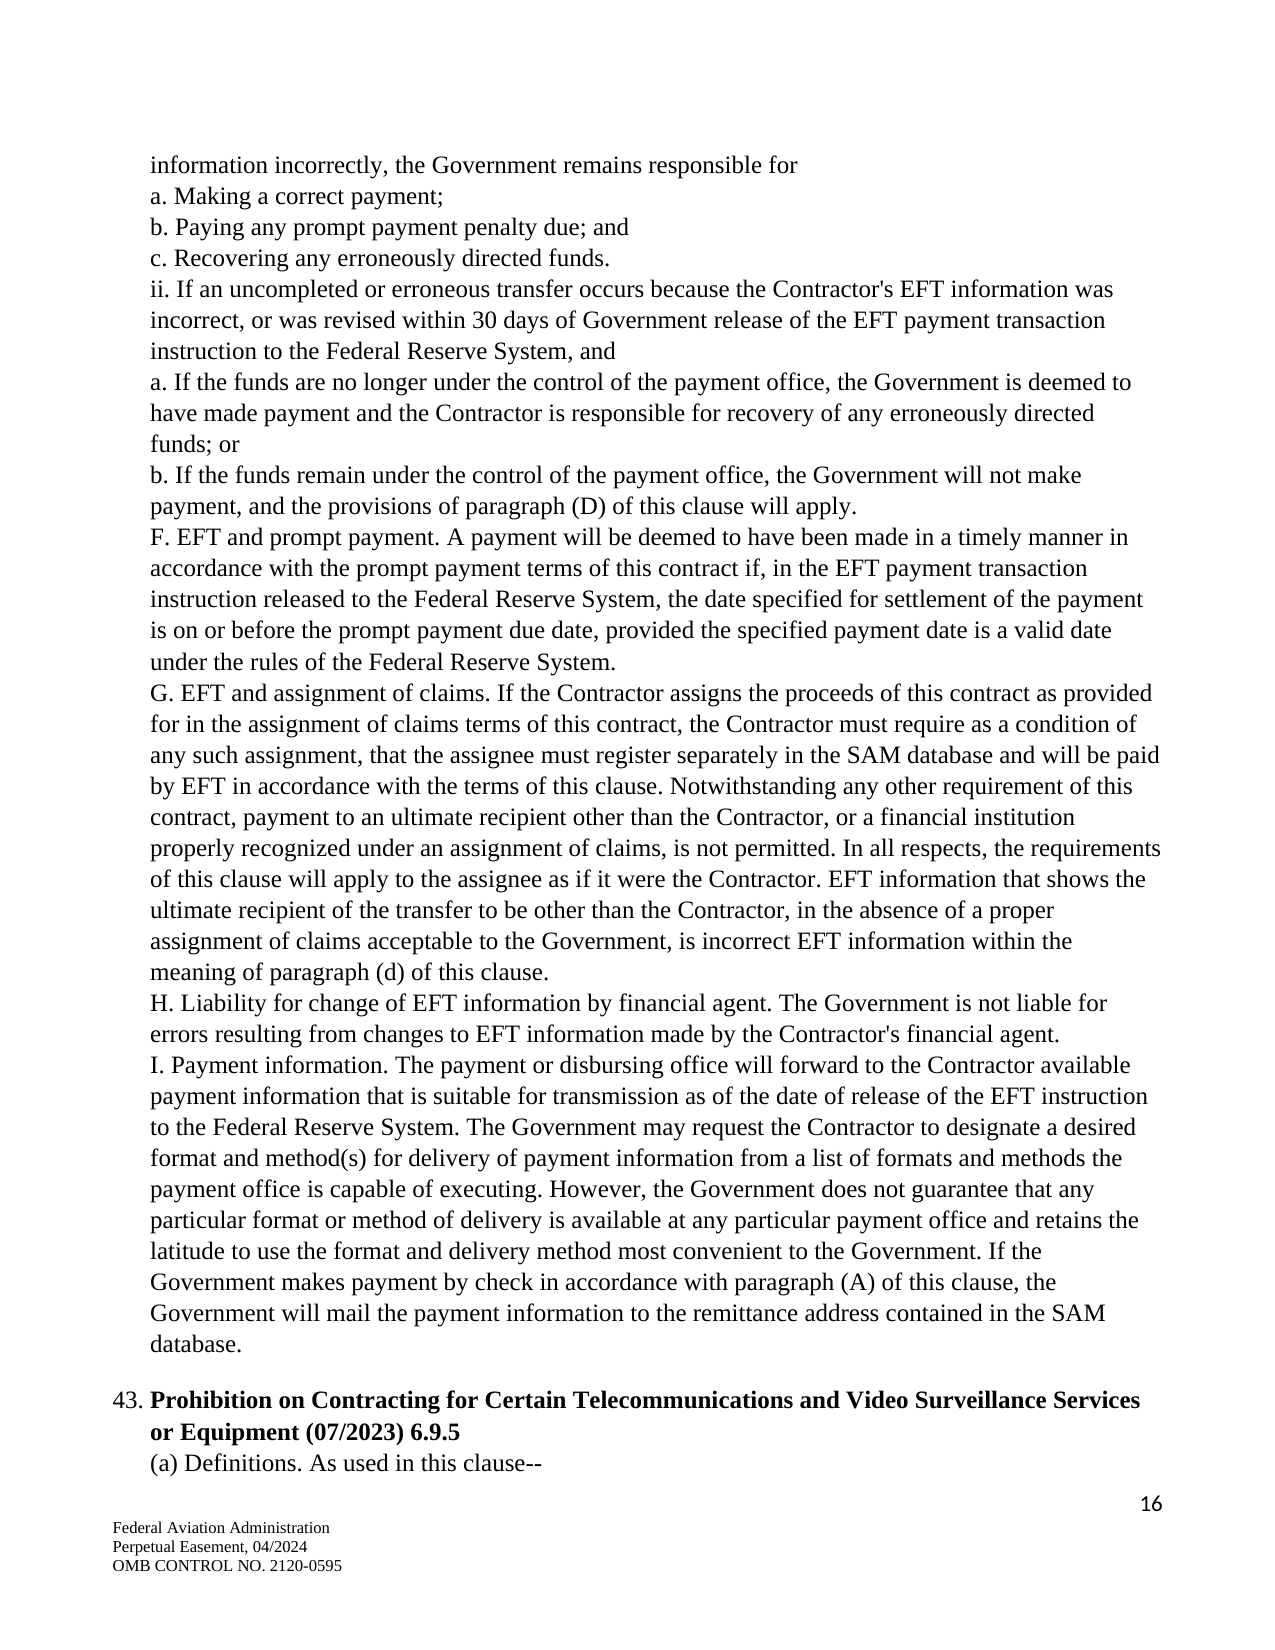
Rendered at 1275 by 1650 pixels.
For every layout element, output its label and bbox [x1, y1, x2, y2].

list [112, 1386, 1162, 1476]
list [112, 150, 1162, 1358]
